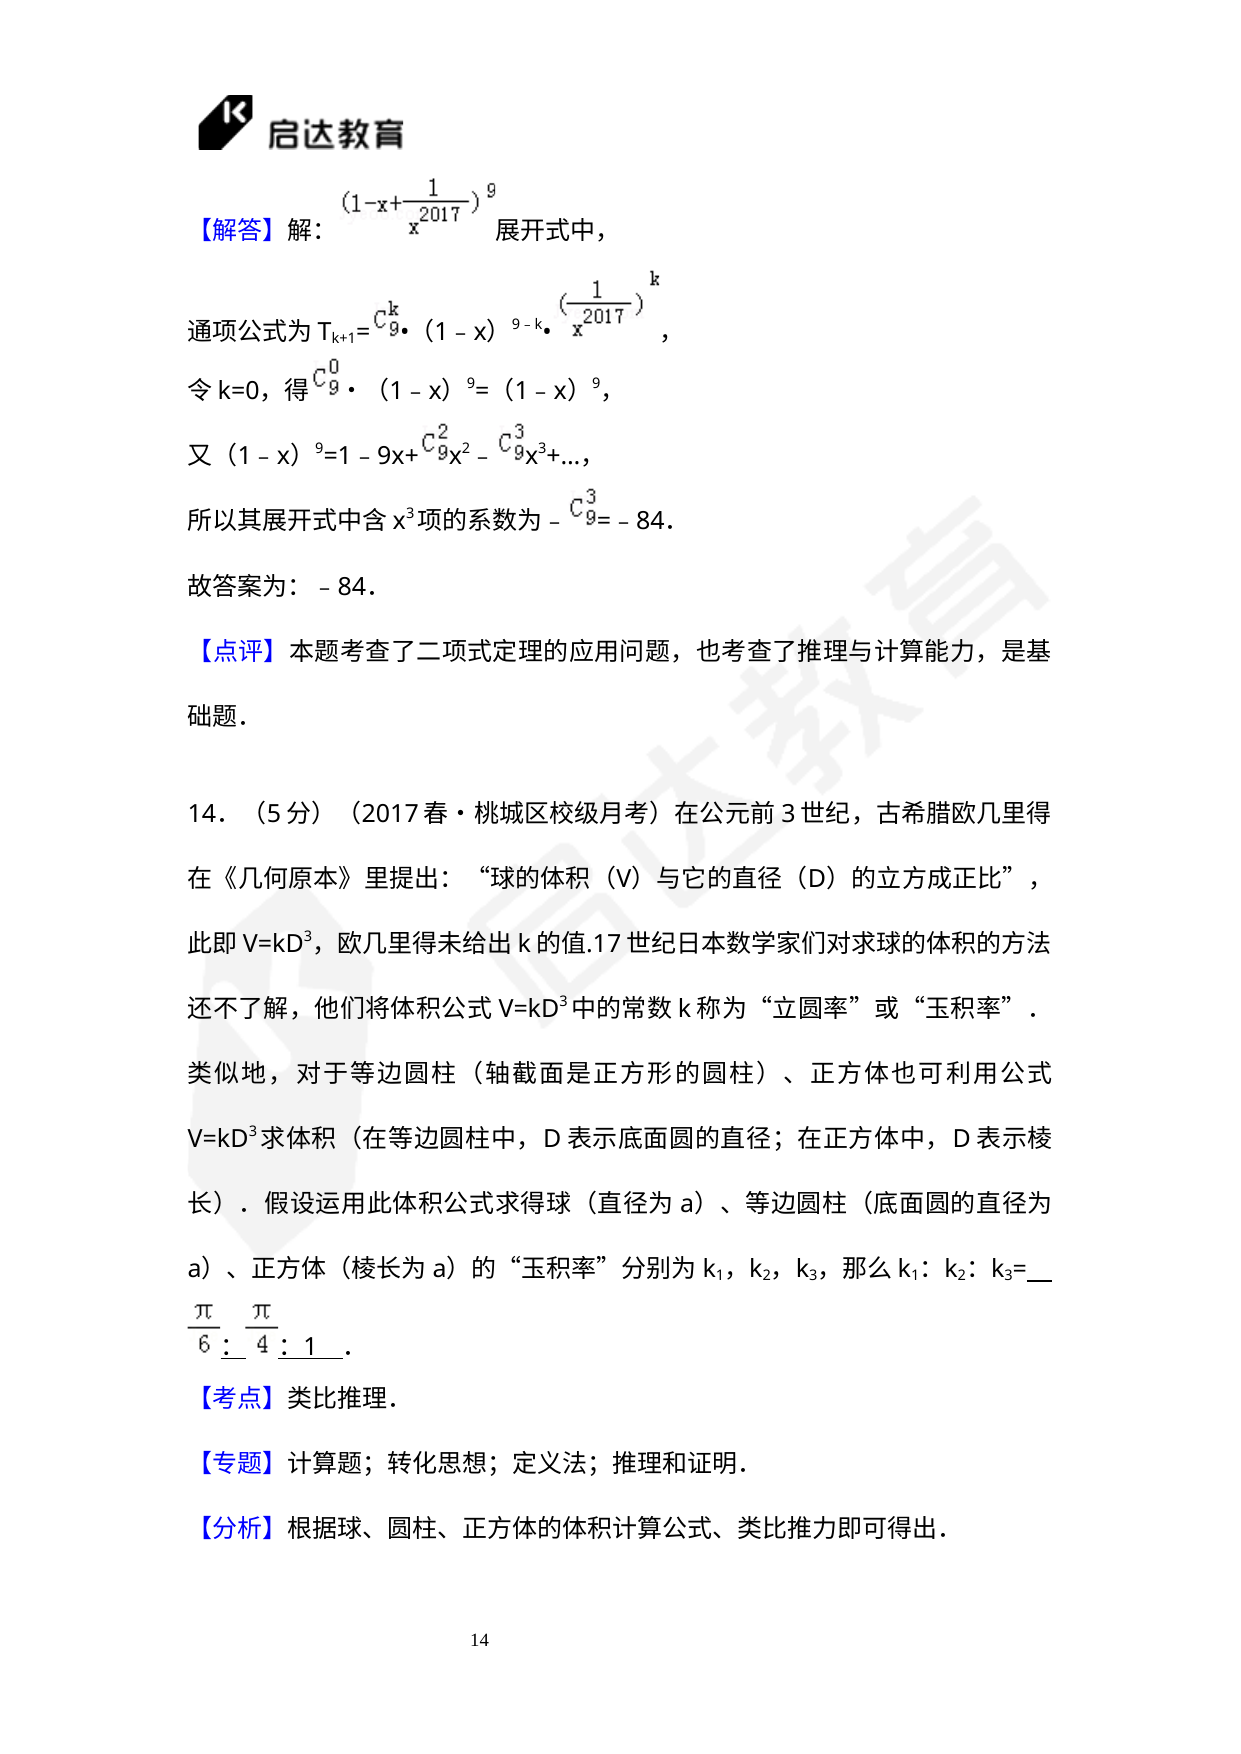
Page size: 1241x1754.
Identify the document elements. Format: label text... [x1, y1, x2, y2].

text 【点评】本题考查了二项式定理的应用问题，也考查了推理与计算能力，是基础题． [187, 617, 1053, 747]
picture [418, 422, 449, 465]
text 又（1﹣x）9=1﹣9x+x2﹣x3+…， [187, 422, 1053, 487]
picture [337, 175, 496, 239]
picture [370, 298, 400, 341]
picture [566, 487, 597, 530]
text 故答案为：﹣84． [187, 552, 1053, 617]
picture [551, 268, 660, 341]
picture [309, 357, 340, 400]
picture [495, 422, 525, 465]
text 14．（5分）（2017春•桃城区校级月考）在公元前3世纪，古希腊欧几里得在《几何原本》里提出：“球的体积（V）与它的直径（D）的立方成正比”，此即V=kD3，欧几里得未给出k的值.17世纪日本数学家们对求球的体积的方法还不了解，他们将体积公式V=kD3中的常数k称为“立圆率”或“玉积率”．类似地，对于等边圆柱（轴截面是正方形的圆柱）、正方体也可利用公式V=kD3求体积（在等边圆柱中，D表示底面圆的直径；在正方体中，D表示棱长）．假设运用此体积公式求得球（直径为a）、等边圆柱（底面圆的直径为a）、正方体（棱长为a）的“玉积率”分别为k1，k2，k3，那么k1：k2：k3= ：：1 ． [187, 779, 1053, 1364]
text 令k=0，得•（1﹣x）9=（1﹣x）9， [187, 357, 1053, 422]
text 【解答】解：展开式中， [187, 162, 1053, 259]
text 通项公式为Tk+1=•（1﹣x）9﹣k•， [187, 259, 1053, 357]
picture [198, 95, 404, 150]
text 【分析】根据球、圆柱、正方体的体积计算公式、类比推力即可得出． [187, 1494, 1053, 1559]
picture [245, 1301, 279, 1356]
text 所以其展开式中含x3项的系数为﹣=﹣84． [187, 487, 1053, 552]
picture [187, 1301, 221, 1356]
text 【考点】类比推理．菁优网版权所有 [187, 1364, 1053, 1429]
text 【专题】计算题；转化思想；定义法；推理和证明． [187, 1429, 1053, 1494]
